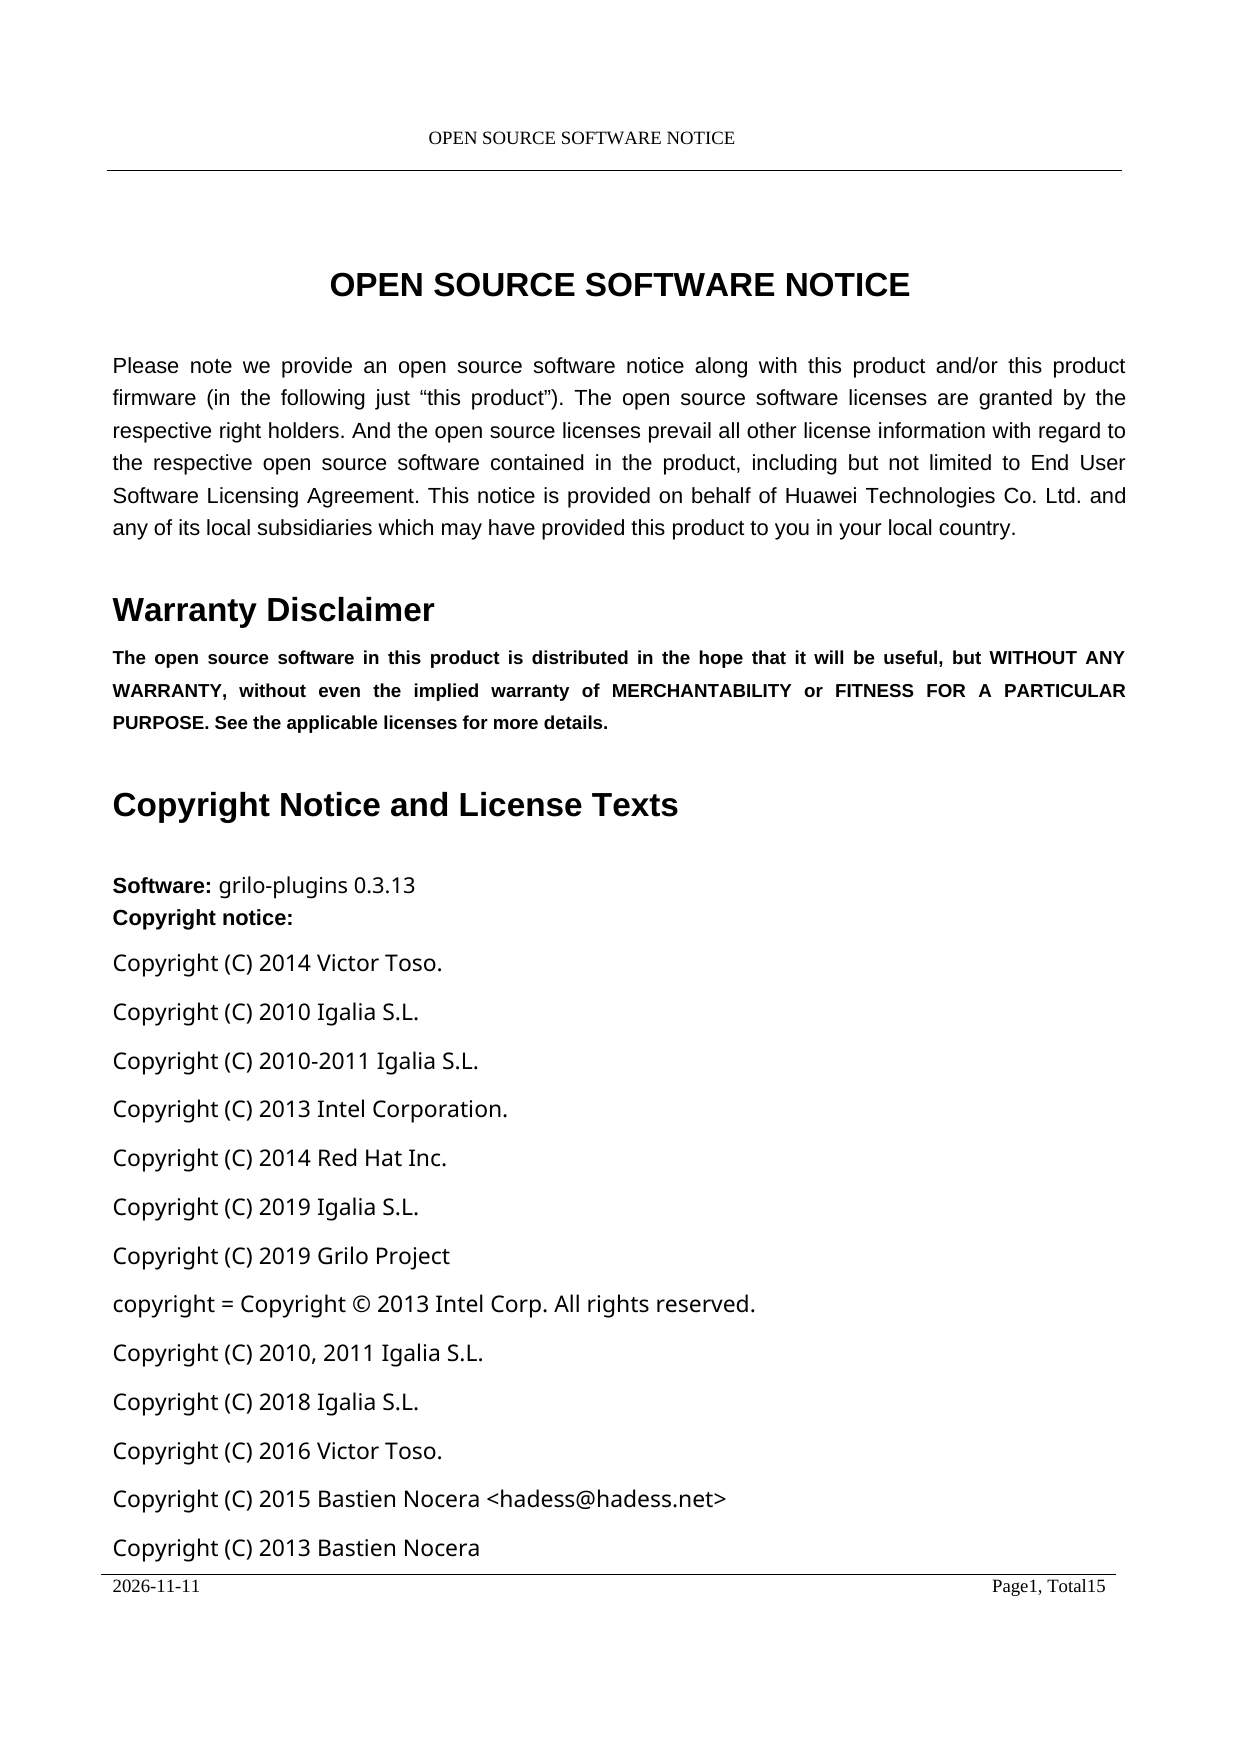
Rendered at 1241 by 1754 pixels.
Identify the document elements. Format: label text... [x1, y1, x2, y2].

text Warranty Disclaimer [112, 576, 1128, 641]
text The open source software in this product is distributed in the hope that it will be useful, but WITHOUT ANY WARRANTY, without even the implied warranty of MERCHANTABILITY or FITNESS FOR A PARTICULAR PURPOSE. See the applicable licenses for more details. [112, 641, 1128, 739]
text Copyright Notice and License Texts [112, 771, 1128, 836]
text Software: grilo-plugins 0.3.13 [112, 869, 1128, 901]
text OPEN SOURCE SOFTWARE NOTICE [112, 251, 1128, 316]
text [112, 947, 1128, 1564]
text Please note we provide an open source software notice along with this product and/or this product firmware (in the following just “this product”). The open source software licenses are granted by the respective right holders. And the open source licenses prevail all other license information with regard to the respective open source software contained in the product, including but not limited to End User Software Licensing Agreement. This notice is provided on behalf of Huawei Technologies Co. Ltd. and any of its local subsidiaries which may have provided this product to you in your local country. [112, 349, 1128, 544]
text Copyright notice: [112, 901, 1128, 934]
